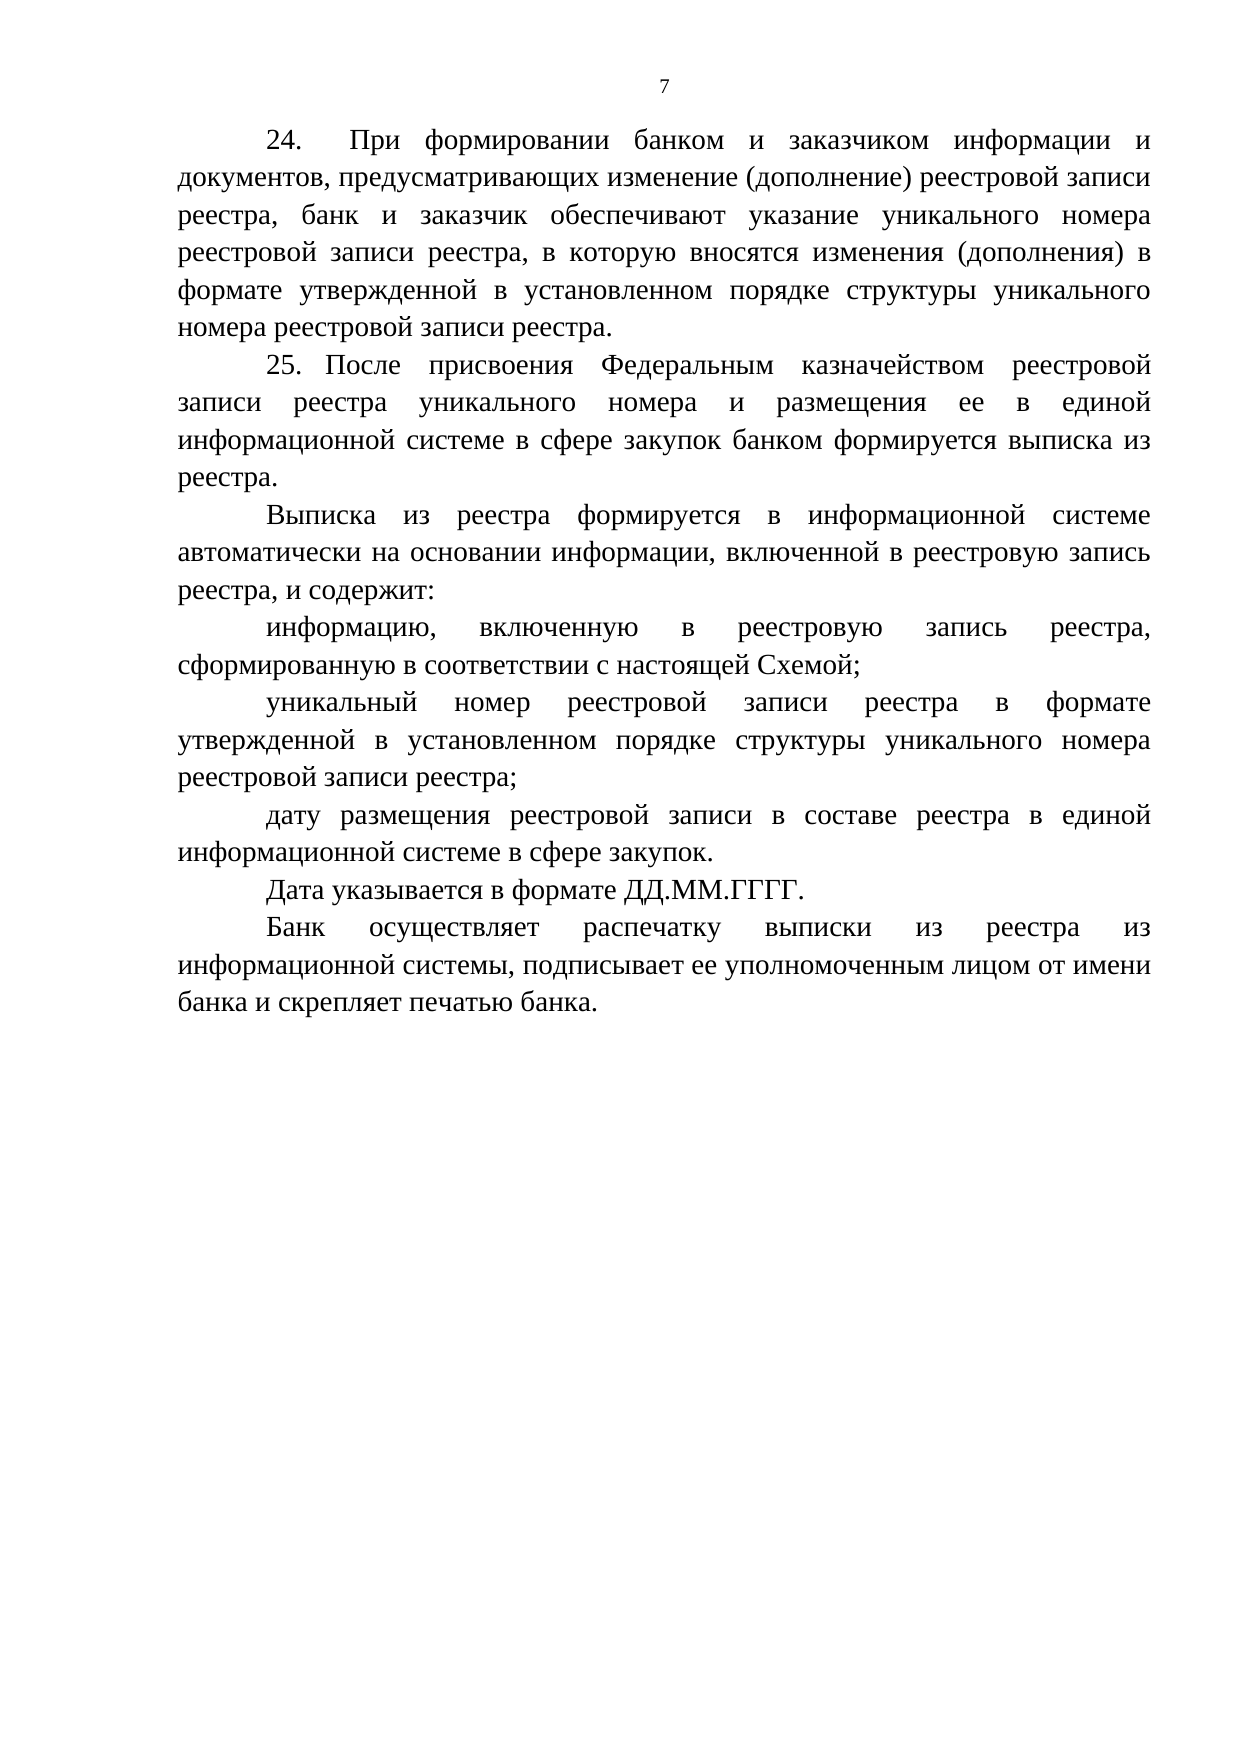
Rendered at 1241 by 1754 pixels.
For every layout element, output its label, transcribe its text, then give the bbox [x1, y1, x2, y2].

list Выписка из реестра формируется в информационной системе автоматически на основании информации, включенной в реестровую запись реестра, и содержит: [177, 493, 1152, 606]
list При формировании банком и заказчиком информации и документов, предусматривающих изменение (дополнение) реестровой записи реестра, банк и заказчик обеспечивают указание уникального номера реестровой записи реестра, в которую вносятся изменения (дополнения) в формате утвержденной в установленном порядке структуры уникального номера реестровой записи реестра. [177, 118, 1152, 343]
list информацию, включенную в реестровую запись реестра, сформированную в соответствии с настоящей Схемой; [177, 606, 1152, 681]
list После присвоения Федеральным казначейством реестровой записи реестра уникального номера и размещения ее в единой информационной системе в сфере закупок банком формируется выписка из реестра. [177, 343, 1152, 493]
list уникальный номер реестровой записи реестра в формате утвержденной в установленном порядке структуры уникального номера реестровой записи реестра; [177, 681, 1152, 793]
list Дата указывается в формате ДД.ММ.ГГГГ. [266, 868, 1152, 906]
list Банк осуществляет распечатку выписки из реестра из информационной системы, подписывает ее уполномоченным лицом от имени банка и скрепляет печатью банка. [177, 906, 1152, 1018]
list дату размещения реестровой записи в составе реестра в единой информационной системе в сфере закупок. [177, 793, 1152, 868]
